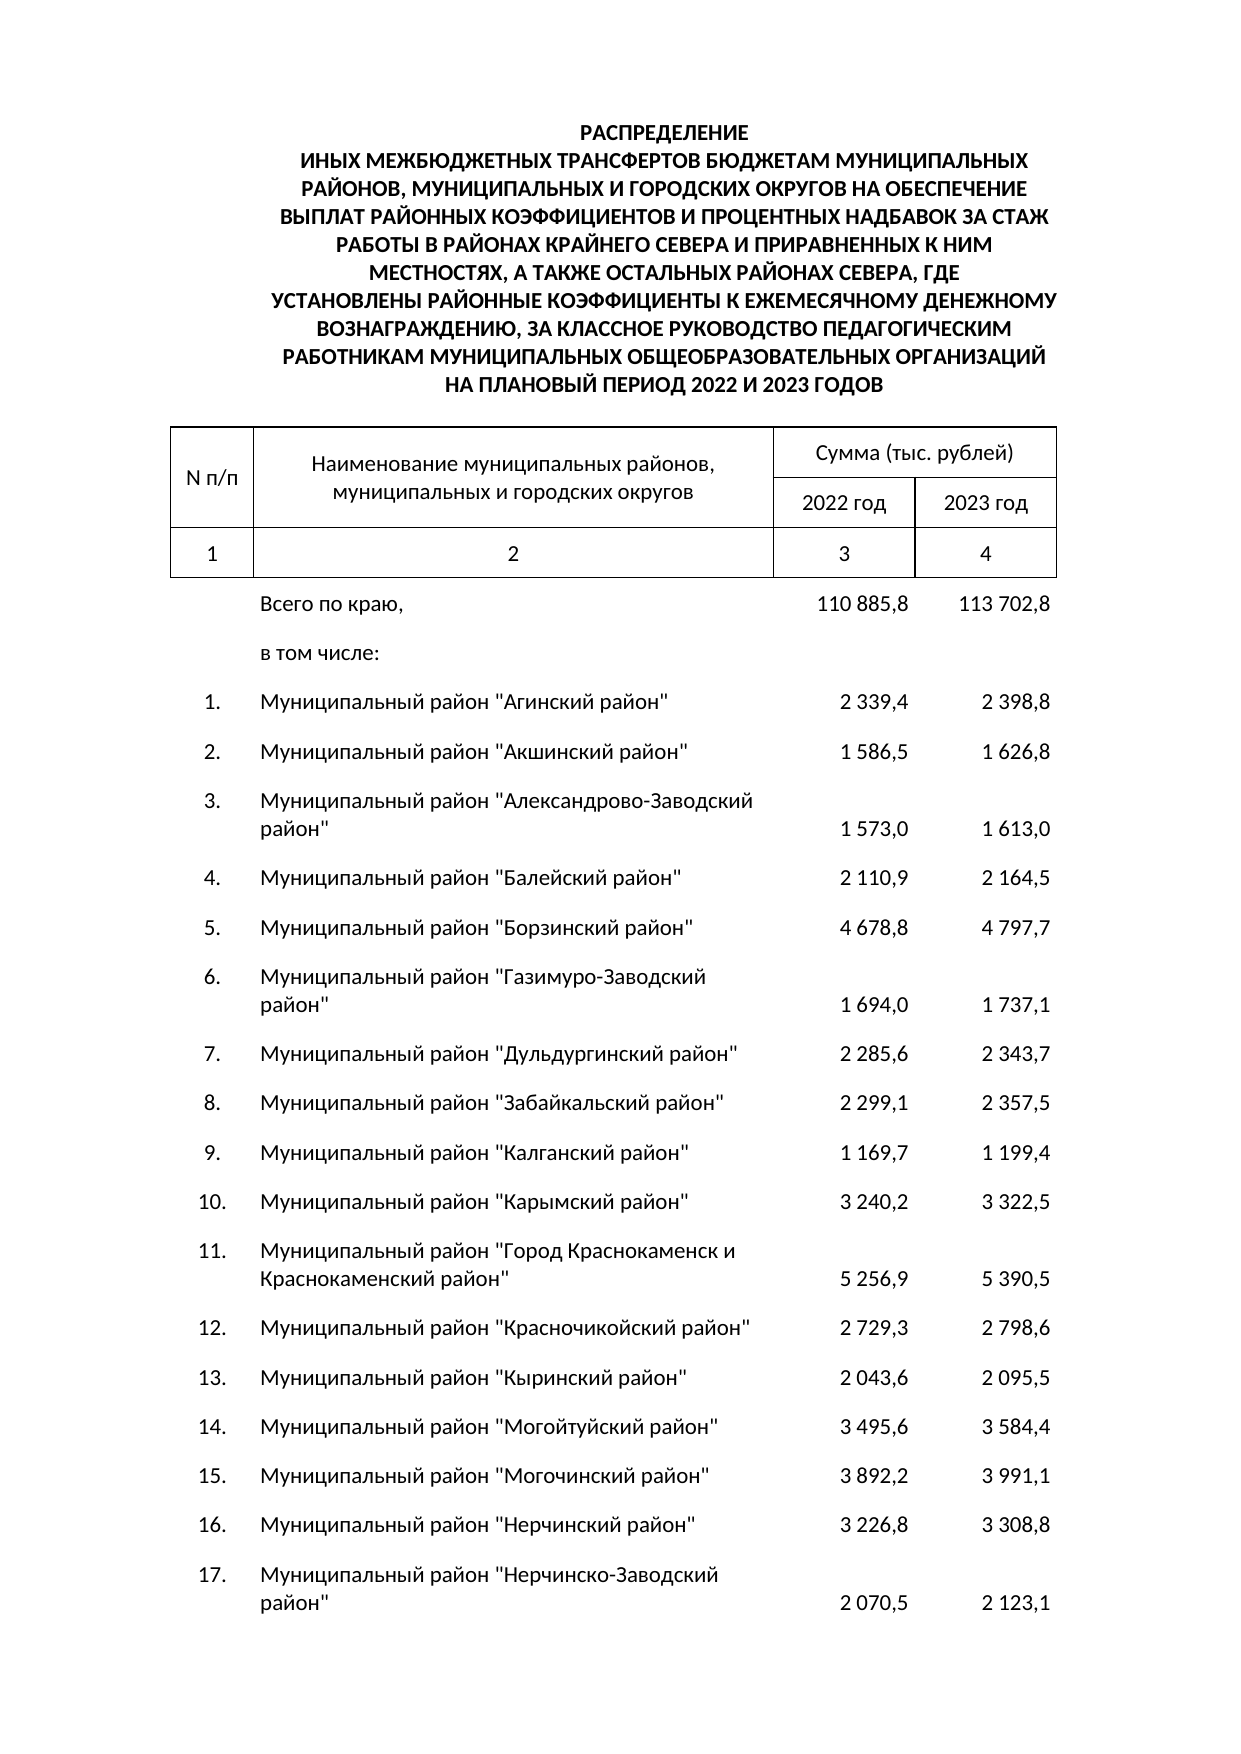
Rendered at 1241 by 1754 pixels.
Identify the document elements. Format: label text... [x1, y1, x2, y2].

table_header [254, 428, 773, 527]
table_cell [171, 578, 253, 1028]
title НА ПЛАНОВЫЙ ПЕРИОД 2022 И 2023 ГОДОВ [177, 370, 1152, 398]
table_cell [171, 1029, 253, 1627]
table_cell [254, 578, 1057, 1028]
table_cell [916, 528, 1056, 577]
title РАБОТЫ В РАЙОНАХ КРАЙНЕГО СЕВЕРА И ПРИРАВНЕННЫХ К НИМ [177, 230, 1152, 258]
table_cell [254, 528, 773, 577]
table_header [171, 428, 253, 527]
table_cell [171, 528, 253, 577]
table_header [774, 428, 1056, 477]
title УСТАНОВЛЕНЫ РАЙОННЫЕ КОЭФФИЦИЕНТЫ К ЕЖЕМЕСЯЧНОМУ ДЕНЕЖНОМУ [177, 286, 1152, 314]
title ВОЗНАГРАЖДЕНИЮ, ЗА КЛАССНОЕ РУКОВОДСТВО ПЕДАГОГИЧЕСКИМ [177, 314, 1152, 342]
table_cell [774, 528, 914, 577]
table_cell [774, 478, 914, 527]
title ИНЫХ МЕЖБЮДЖЕТНЫХ ТРАНСФЕРТОВ БЮДЖЕТАМ МУНИЦИПАЛЬНЫХ [177, 146, 1152, 174]
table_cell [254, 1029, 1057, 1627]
title РАЙОНОВ, МУНИЦИПАЛЬНЫХ И ГОРОДСКИХ ОКРУГОВ НА ОБЕСПЕЧЕНИЕ [177, 174, 1152, 202]
title РАБОТНИКАМ МУНИЦИПАЛЬНЫХ ОБЩЕОБРАЗОВАТЕЛЬНЫХ ОРГАНИЗАЦИЙ [177, 342, 1152, 370]
title ВЫПЛАТ РАЙОННЫХ КОЭФФИЦИЕНТОВ И ПРОЦЕНТНЫХ НАДБАВОК ЗА СТАЖ [177, 202, 1152, 230]
title МЕСТНОСТЯХ, А ТАКЖЕ ОСТАЛЬНЫХ РАЙОНАХ СЕВЕРА, ГДЕ [177, 258, 1152, 286]
title РАСПРЕДЕЛЕНИЕ [177, 118, 1152, 146]
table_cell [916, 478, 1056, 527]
